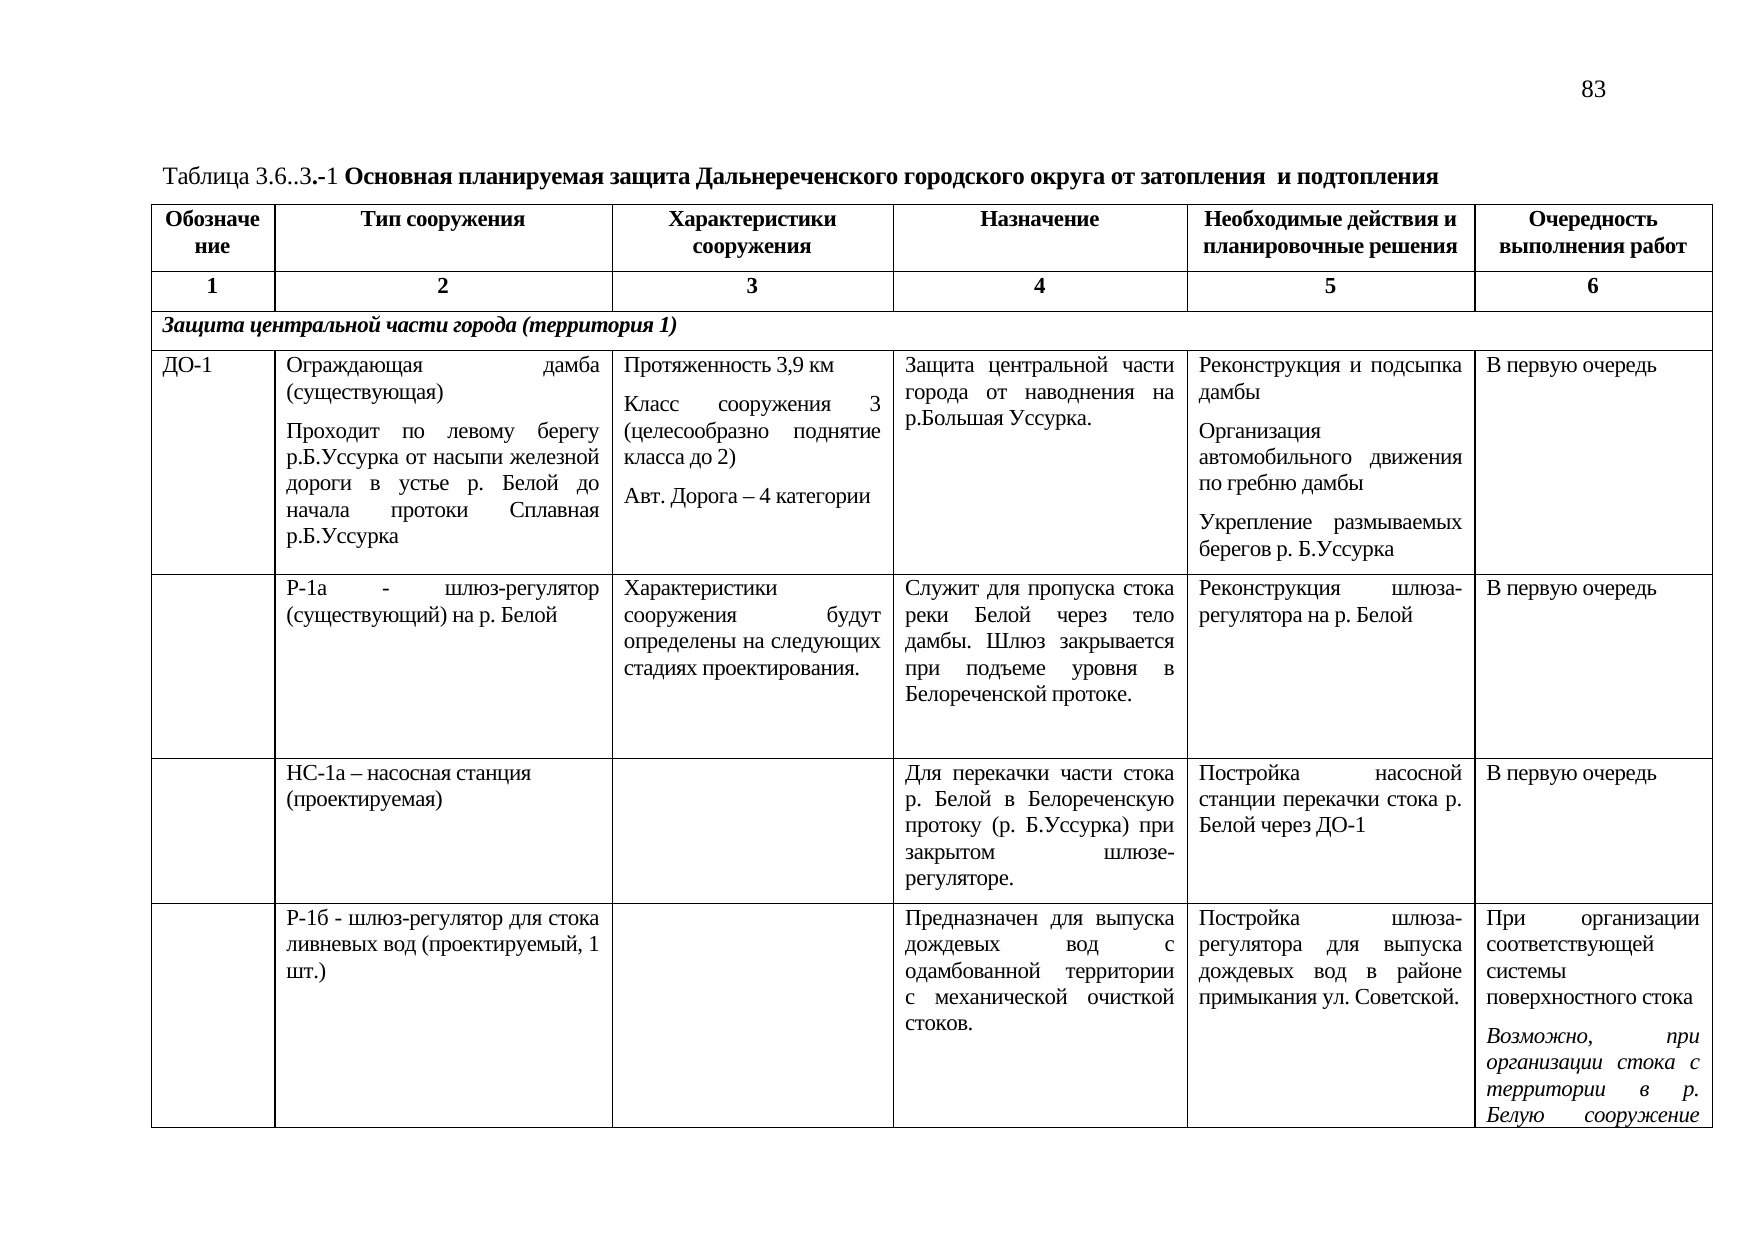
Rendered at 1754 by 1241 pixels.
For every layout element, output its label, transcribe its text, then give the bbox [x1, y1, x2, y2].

table_cell 3 [613, 272, 893, 311]
table_cell 2 [276, 272, 612, 311]
table_header Очередность выполнения работ [1476, 205, 1712, 271]
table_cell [1476, 904, 1712, 1127]
table_cell В первую очередь [1476, 575, 1712, 758]
table_header Характеристики сооружения [613, 205, 893, 271]
table_cell Защита центральной части города (территория 1) [152, 312, 1712, 350]
table_cell [613, 759, 893, 903]
table_cell 1 [152, 272, 274, 311]
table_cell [894, 904, 1187, 1127]
table_cell Реконструкция шлюза-регулятора на р. Белой [1188, 575, 1474, 758]
table_cell Протяженность Класс сооружения 3 (целесообразно поднятие класса до 2) Авт. Дорога – 4 категории [613, 351, 893, 573]
table_cell Ограждающая дамба (существующая) Проходит по левому берегу р.Б.Уссурка от насыпи железной дороги в устье р. Белой до начала протоки Сплавная р.Б.Уссурка [276, 351, 612, 573]
table_cell Постройка насосной станции перекачки стока р. Белой через ДО-1 [1188, 759, 1474, 903]
table_header Обозначение [152, 205, 274, 271]
table_cell Защита центральной части города от наводнения на р.Большая Уссурка. [894, 351, 1187, 573]
table_cell [152, 575, 274, 758]
table_cell В первую очередь [1476, 759, 1712, 903]
table_cell Реконструкция и подсыпка дамбы Организация автомобильного движения по гребню дамбы Укрепление размываемых берегов р. Б.Уссурка [1188, 351, 1474, 573]
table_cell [1188, 904, 1474, 1127]
table_cell Характеристики сооружения будут определены на следующих стадиях проектирования. [613, 575, 893, 758]
text Таблица 3.6..3.-1 Основная планируемая защита Дальнереченского городского округа от затопления и подтопления [162, 161, 1605, 190]
table_header Назначение [894, 205, 1187, 271]
table_cell 4 [894, 272, 1187, 311]
table_cell 5 [1188, 272, 1474, 311]
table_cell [276, 904, 612, 1127]
table_cell [152, 759, 274, 903]
table_cell Для перекачки части стока р. Белой в Белореченскую протоку (р. Б.Уссурка) при закрытом шлюзе-регуляторе. [894, 759, 1187, 903]
table_cell В первую очередь [1476, 351, 1712, 573]
table_cell Р-1а - шлюз-регулятор (существующий) на р. Белой [276, 575, 612, 758]
table_header Необходимые действия и планировочные решения [1188, 205, 1474, 271]
table_cell 6 [1476, 272, 1712, 311]
table_cell [613, 904, 893, 1127]
table_header Тип сооружения [276, 205, 612, 271]
table_cell НС-1а – насосная станция (проектируемая) [276, 759, 612, 903]
table_cell Служит для пропуска стока реки Белой через тело дамбы. Шлюз закрывается при подъеме уровня в Белореченской протоке. [894, 575, 1187, 758]
table_cell [152, 904, 274, 1127]
table_cell ДО-1 [152, 351, 274, 573]
